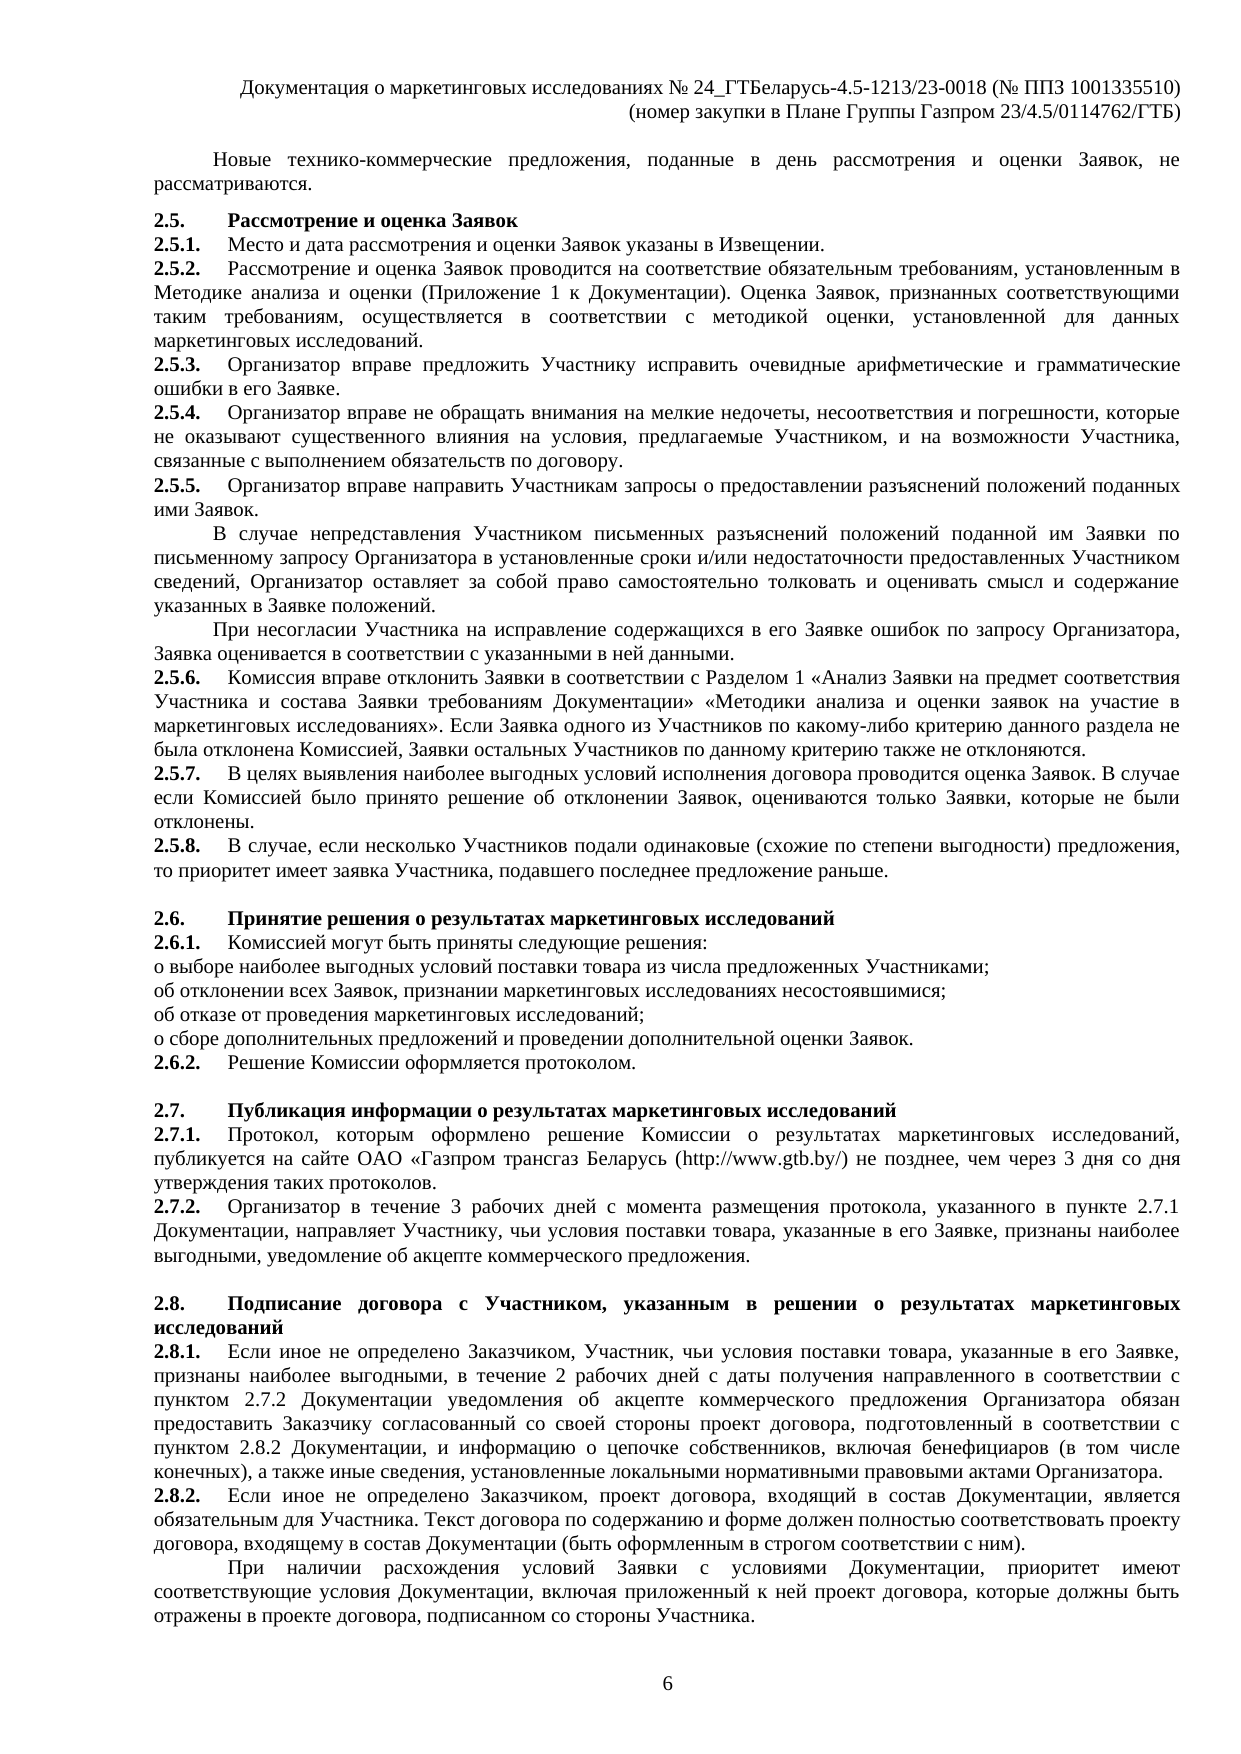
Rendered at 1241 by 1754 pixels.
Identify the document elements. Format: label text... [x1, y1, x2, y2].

text о сборе дополнительных предложений и проведении дополнительной оценки Заявок. [153, 1026, 1181, 1050]
text об отклонении всех Заявок, признании маркетинговых исследованиях несостоявшимися; [153, 978, 1181, 1002]
text Новые технико-коммерческие предложения, поданные в день рассмотрения и оценки Заявок, не рассматриваются. [153, 147, 1181, 195]
list Рассмотрение и оценка Заявок проводится на соответствие обязательным требованиям, установленным в Методике анализа и оценки (Приложение 1 к Документации). Оценка Заявок, признанных соответствующими таким требованиям, осуществляется в соответствии с методикой оценки, установленной для данных маркетинговых исследований. [153, 256, 1181, 352]
list В случае, если несколько Участников подали одинаковые (схожие по степени выгодности) предложения, то приоритет имеет заявка Участника, подавшего последнее предложение раньше. [153, 833, 1181, 882]
list Организатор в течение 3 рабочих дней с момента размещения протокола, указанного в пункте 2.7.1 Документации, направляет Участнику, чьи условия поставки товара, указанные в его Заявке, признаны наиболее выгодными, уведомление об акцепте коммерческого предложения. [153, 1194, 1181, 1267]
list В целях выявления наиболее выгодных условий исполнения договора проводится оценка Заявок. В случае если Комиссией было принято решение об отклонении Заявок, оцениваются только Заявки, которые не были отклонены. [153, 761, 1181, 833]
list Решение Комиссии оформляется протоколом. [153, 1050, 1181, 1074]
list Протокол, которым оформлено решение Комиссии о результатах маркетинговых исследований, публикуется на сайте ОАО «Газпром трансгаз Беларусь (http://www.gtb.by/) не позднее, чем через 3 дня со дня утверждения таких протоколов. [153, 1122, 1181, 1194]
list Организатор вправе предложить Участнику исправить очевидные арифметические и грамматические ошибки в его Заявке. [153, 352, 1181, 400]
text При несогласии Участника на исправление содержащихся в его Заявке ошибок по запросу Организатора, Заявка оценивается в соответствии с указанными в ней данными. [153, 617, 1181, 665]
list Принятие решения о результатах маркетинговых исследований [153, 906, 1181, 930]
list Организатор вправе не обращать внимания на мелкие недочеты, несоответствия и погрешности, которые не оказывают существенного влияния на условия, предлагаемые Участником, и на возможности Участника, связанные с выполнением обязательств по договору. [153, 400, 1181, 472]
list Если иное не определено Заказчиком, проект договора, входящий в состав Документации, является обязательным для Участника. Текст договора по содержанию и форме должен полностью соответствовать проекту договора, входящему в состав Документации (быть оформленным в строгом соответствии с ним). [153, 1483, 1181, 1555]
list Если иное не определено Заказчиком, Участник, чьи условия поставки товара, указанные в его Заявке, признаны наиболее выгодными, в течение 2 рабочих дней с даты получения направленного в соответствии с пунктом 2.7.2 Документации уведомления об акцепте коммерческого предложения Организатора обязан предоставить Заказчику согласованный со своей стороны проект договора, подготовленный в соответствии с пунктом 2.8.2 Документации, и информацию о цепочке собственников, включая бенефициаров (в том числе конечных), а также иные сведения, установленные локальными нормативными правовыми актами Организатора. [153, 1339, 1181, 1483]
list Комиссией могут быть приняты следующие решения: [153, 930, 1181, 954]
list Место и дата рассмотрения и оценки Заявок указаны в Извещении. [153, 232, 1181, 256]
text о выборе наиболее выгодных условий поставки товара из числа предложенных Участниками; [153, 954, 1181, 978]
text об отказе от проведения маркетинговых исследований; [153, 1002, 1181, 1026]
list Организатор вправе направить Участникам запросы о предоставлении разъяснений положений поданных ими Заявок. [153, 472, 1181, 521]
list Публикация информации о результатах маркетинговых исследований [153, 1098, 1181, 1122]
list Рассмотрение и оценка Заявок [153, 208, 1181, 232]
list Подписание договора с Участником, указанным в решении о результатах маркетинговых исследований [153, 1291, 1181, 1339]
list Комиссия вправе отклонить Заявки в соответствии с Разделом 1 «Анализ Заявки на предмет соответствия Участника и состава Заявки требованиям Документации» «Методики анализа и оценки заявок на участие в маркетинговых исследованиях». Если Заявка одного из Участников по какому-либо критерию данного раздела не была отклонена Комиссией, Заявки остальных Участников по данному критерию также не отклоняются. [153, 665, 1181, 761]
text При наличии расхождения условий Заявки с условиями Документации, приоритет имеют соответствующие условия Документации, включая приложенный к ней проект договора, которые должны быть отражены в проекте договора, подписанном со стороны Участника. [153, 1555, 1181, 1627]
text В случае непредставления Участником письменных разъяснений положений поданной им Заявки по письменному запросу Организатора в установленные сроки и/или недостаточности предоставленных Участником сведений, Организатор оставляет за собой право самостоятельно толковать и оценивать смысл и содержание указанных в Заявке положений. [153, 521, 1181, 617]
